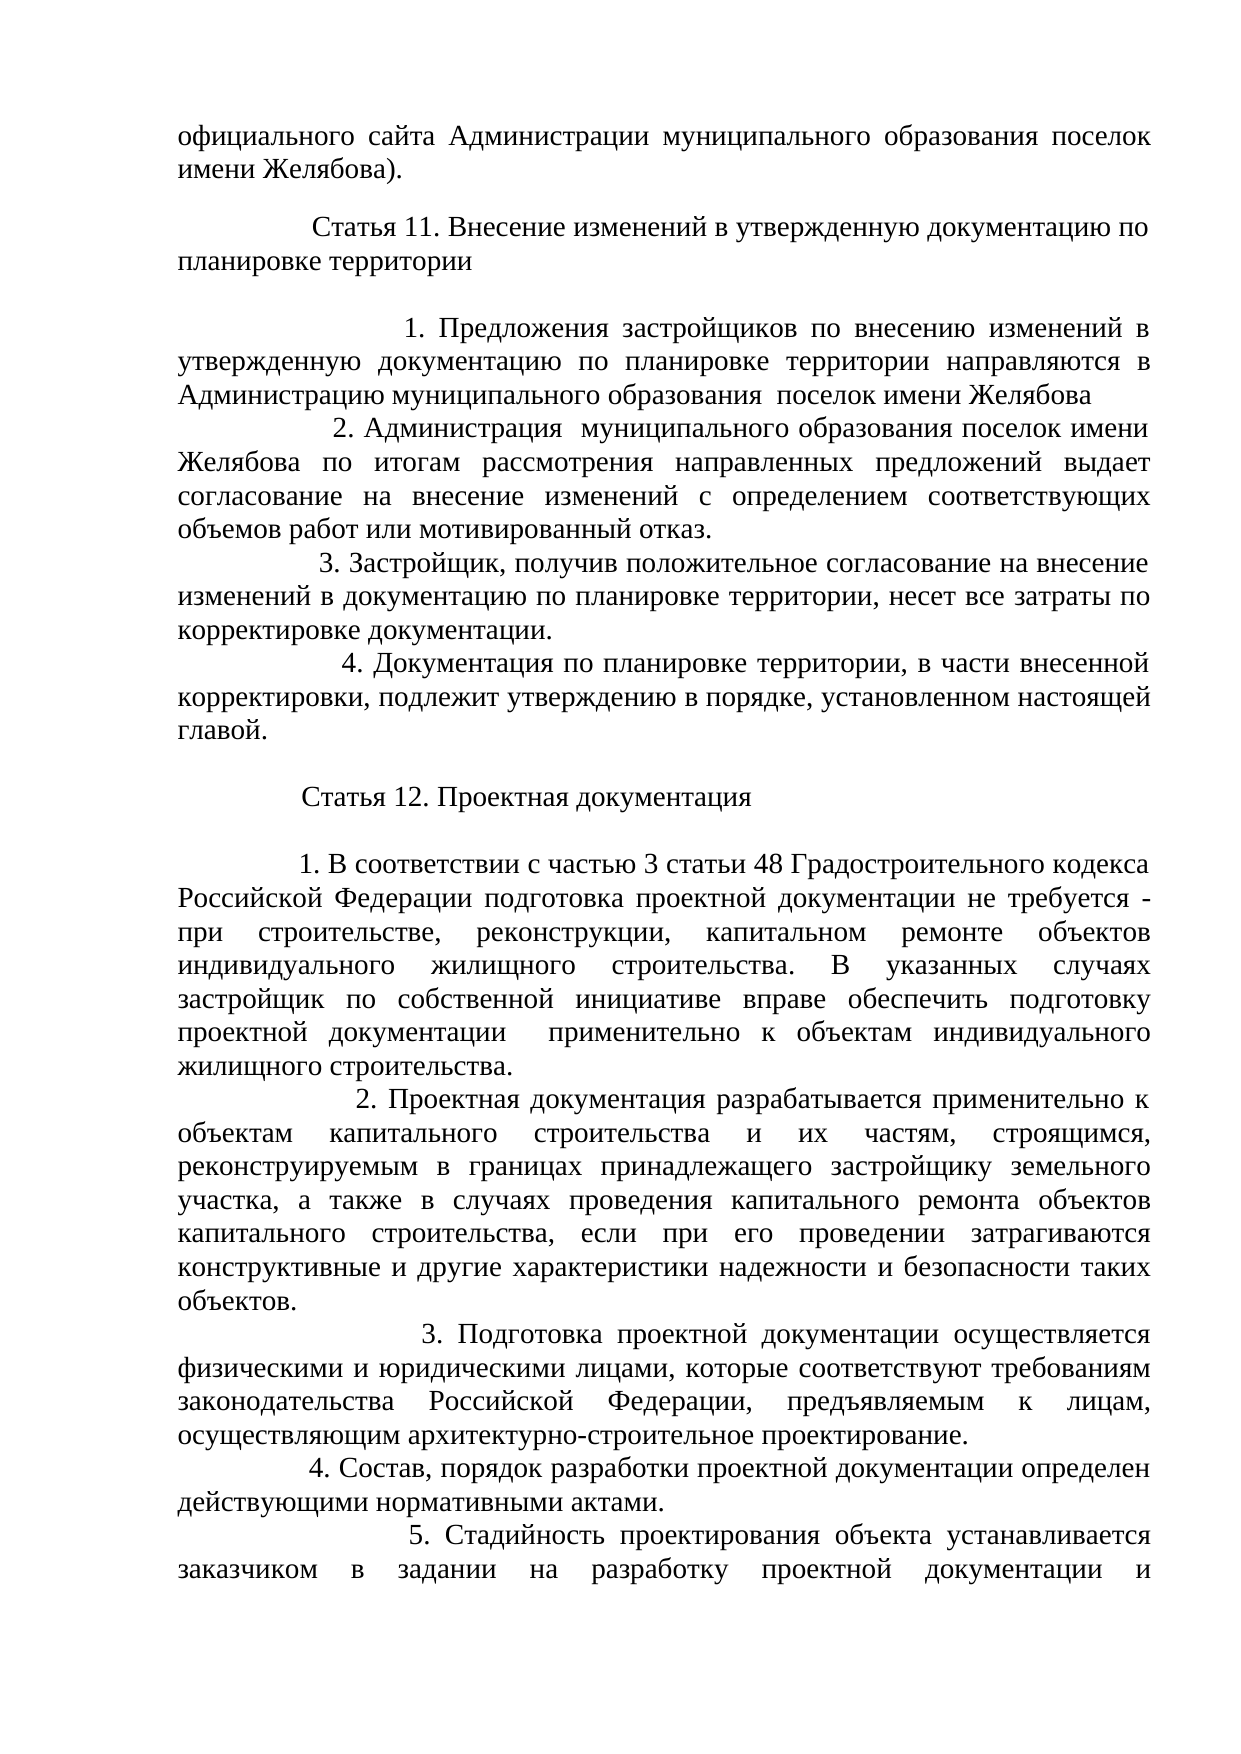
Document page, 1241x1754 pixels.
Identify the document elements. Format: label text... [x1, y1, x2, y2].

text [177, 118, 1152, 185]
text 1. В соответствии с частью 3 статьи 48 Градостроительного кодекса Российской Федерации подготовка проектной документации не требуется - при строительстве, реконструкции, капитальном ремонте объектов индивидуального жилищного строительства. В указанных случаях застройщик по собственной инициативе вправе обеспечить подготовку проектной документации применительно к объектам индивидуального жилищного строительства. [177, 847, 1152, 1081]
text Статья 12. Проектная документация [177, 779, 1152, 813]
text 2. Проектная документация разрабатывается применительно к объектам капитального строительства и их частям, строящимся, реконструируемым в границах принадлежащего застройщику земельного участка, а также в случаях проведения капитального ремонта объектов капитального строительства, если при его проведении затрагиваются конструктивные и другие характеристики надежности и безопасности таких объектов. [177, 1081, 1152, 1316]
text 2. Администрация муниципального образования поселок имени Желябова по итогам рассмотрения направленных предложений выдает согласование на внесение изменений с определением соответствующих объемов работ или мотивированный отказ. [177, 411, 1152, 545]
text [177, 1517, 1152, 1584]
text 1. Предложения застройщиков по внесению изменений в утвержденную документацию по планировке территории направляются в Администрацию муниципального образования поселок имени Желябова [177, 310, 1152, 411]
text 3. Подготовка проектной документации осуществляется физическими и юридическими лицами, которые соответствуют требованиям законодательства Российской Федерации, предъявляемым к лицам, осуществляющим архитектурно-строительное проектирование. [177, 1316, 1152, 1450]
text Статья 11. Внесение изменений в утвержденную документацию по планировке территории [177, 209, 1152, 276]
text 4. Состав, порядок разработки проектной документации определен действующими нормативными актами. [177, 1450, 1152, 1517]
text 3. Застройщик, получив положительное согласование на внесение изменений в документацию по планировке территории, несет все затраты по корректировке документации. [177, 545, 1152, 645]
text 4. Документация по планировке территории, в части внесенной корректировки, подлежит утверждению в порядке, установленном настоящей главой. [177, 645, 1152, 746]
